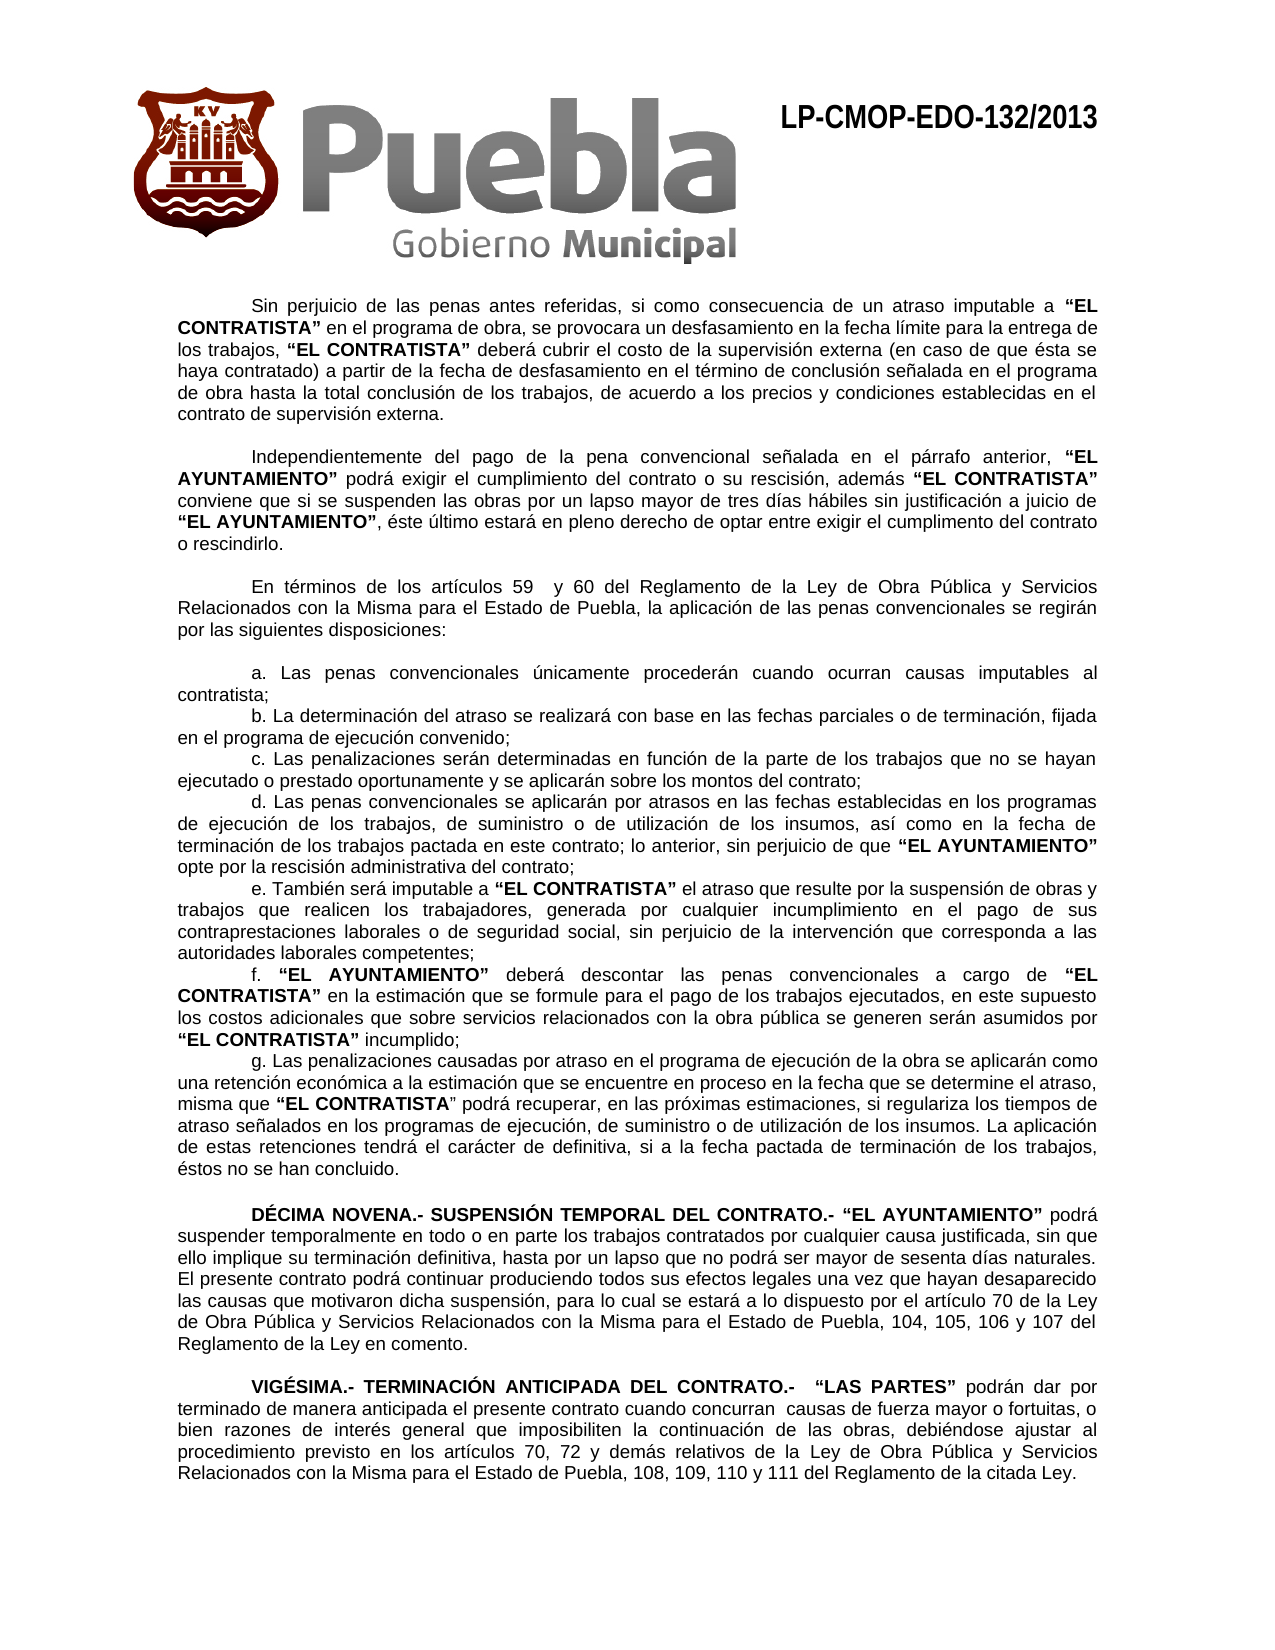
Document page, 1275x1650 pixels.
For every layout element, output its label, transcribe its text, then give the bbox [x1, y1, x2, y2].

text DÉCIMA NOVENA.- SUSPENSIÓN TEMPORAL DEL CONTRATO.- “EL AYUNTAMIENTO” podrá suspender temporalmente en todo o en parte los trabajos contratados por cualquier causa justificada, sin que ello implique su terminación definitiva, hasta por un lapso que no podrá ser mayor de sesenta días naturales. El presente contrato podrá continuar produciendo todos sus efectos legales una vez que hayan desaparecido las causas que motivaron dicha suspensión, para lo cual se estará a lo dispuesto por el artículo 70 de de Obra Pública y Servicios Relacionados con para el Estado de Puebla, 104, 105, 106 y 107 del Reglamento de la Ley en comento. [177, 1203, 1098, 1354]
text d. Las penas convencionales se aplicarán por atrasos en las fechas establecidas en los programas de ejecución de los trabajos, de suministro o de utilización de los insumos, así como en la fecha de terminación de los trabajos pactada en este contrato; lo anterior, sin perjuicio de que “EL AYUNTAMIENTO” opte por la rescisión administrativa del contrato; [177, 791, 1098, 877]
picture [133, 87, 736, 264]
text Independientemente del pago de la pena convencional señalada en el párrafo anterior, “EL AYUNTAMIENTO” podrá exigir el cumplimiento del contrato o su rescisión, además “EL CONTRATISTA” conviene que si se suspenden las obras por un lapso mayor de tres días hábiles sin justificación a juicio de “EL AYUNTAMIENTO”, éste último estará en pleno derecho de optar entre exigir el cumplimento del contrato o rescindirlo. [177, 446, 1098, 554]
text e. También será imputable a “EL CONTRATISTA” el atraso que resulte por la suspensión de obras y trabajos que realicen los trabajadores, generada por cualquier incumplimiento en el pago de sus contraprestaciones laborales o de seguridad social, sin perjuicio de la intervención que corresponda a las autoridades laborales competentes; [177, 877, 1098, 964]
text En términos de los artículos 59 y 60 del Reglamento de la Ley de Obra Pública y Servicios Relacionados con para el Estado de Puebla, la aplicación de las penas convencionales se regirán por las siguientes disposiciones: [177, 576, 1098, 640]
text Sin perjuicio de las penas antes referidas, si como consecuencia de un atraso imputable a “EL CONTRATISTA” en el programa de obra, se provocara un desfasamiento en la fecha límite para la entrega de los trabajos, “EL CONTRATISTA” deberá cubrir el costo de la supervisión externa (en caso de que ésta se haya contratado) a partir de la fecha de desfasamiento en el término de conclusión señalada en el programa de obra hasta la total conclusión de los trabajos, de acuerdo a los precios y condiciones establecidas en el contrato de supervisión externa. [177, 295, 1098, 425]
text b. La determinación del atraso se realizará con base en las fechas parciales o de terminación, fijada en el programa de ejecución convenido; [177, 705, 1098, 748]
text a. Las penas convencionales únicamente procederán cuando ocurran causas imputables al contratista; [177, 662, 1098, 705]
text f. “EL AYUNTAMIENTO” deberá descontar las penas convencionales a cargo de “EL CONTRATISTA” en la estimación que se formule para el pago de los trabajos ejecutados, en este supuesto los costos adicionales que sobre servicios relacionados con la obra pública se generen serán asumidos por “EL CONTRATISTA” incumplido; [177, 964, 1098, 1050]
text g. Las penalizaciones causadas por atraso en el programa de ejecución de la obra se aplicarán como una retención económica a la estimación que se encuentre en proceso en la fecha que se determine el atraso, misma que “EL CONTRATISTA” podrá recuperar, en las próximas estimaciones, si regulariza los tiempos de atraso señalados en los programas de ejecución, de suministro o de utilización de los insumos. La aplicación de estas retenciones tendrá el carácter de definitiva, si a la fecha pactada de terminación de los trabajos, éstos no se han concluido. [177, 1050, 1098, 1179]
text c. Las penalizaciones serán determinadas en función de la parte de los trabajos que no se hayan ejecutado o prestado oportunamente y se aplicarán sobre los montos del contrato; [177, 748, 1098, 791]
text VIGÉSIMA.- TERMINACIÓN ANTICIPADA DEL CONTRATO.- “LAS PARTES” podrán dar por terminado de manera anticipada el presente contrato cuando concurran causas de fuerza mayor o fortuitas, o bien razones de interés general que imposibiliten la continuación de las obras, debiéndose ajustar al procedimiento previsto en los artículos 70, 72 y demás relativos de de Obra Pública y Servicios Relacionados con para el Estado de Puebla, 108, 109, 110 y 111 del Reglamento de la citada Ley. [177, 1376, 1098, 1484]
